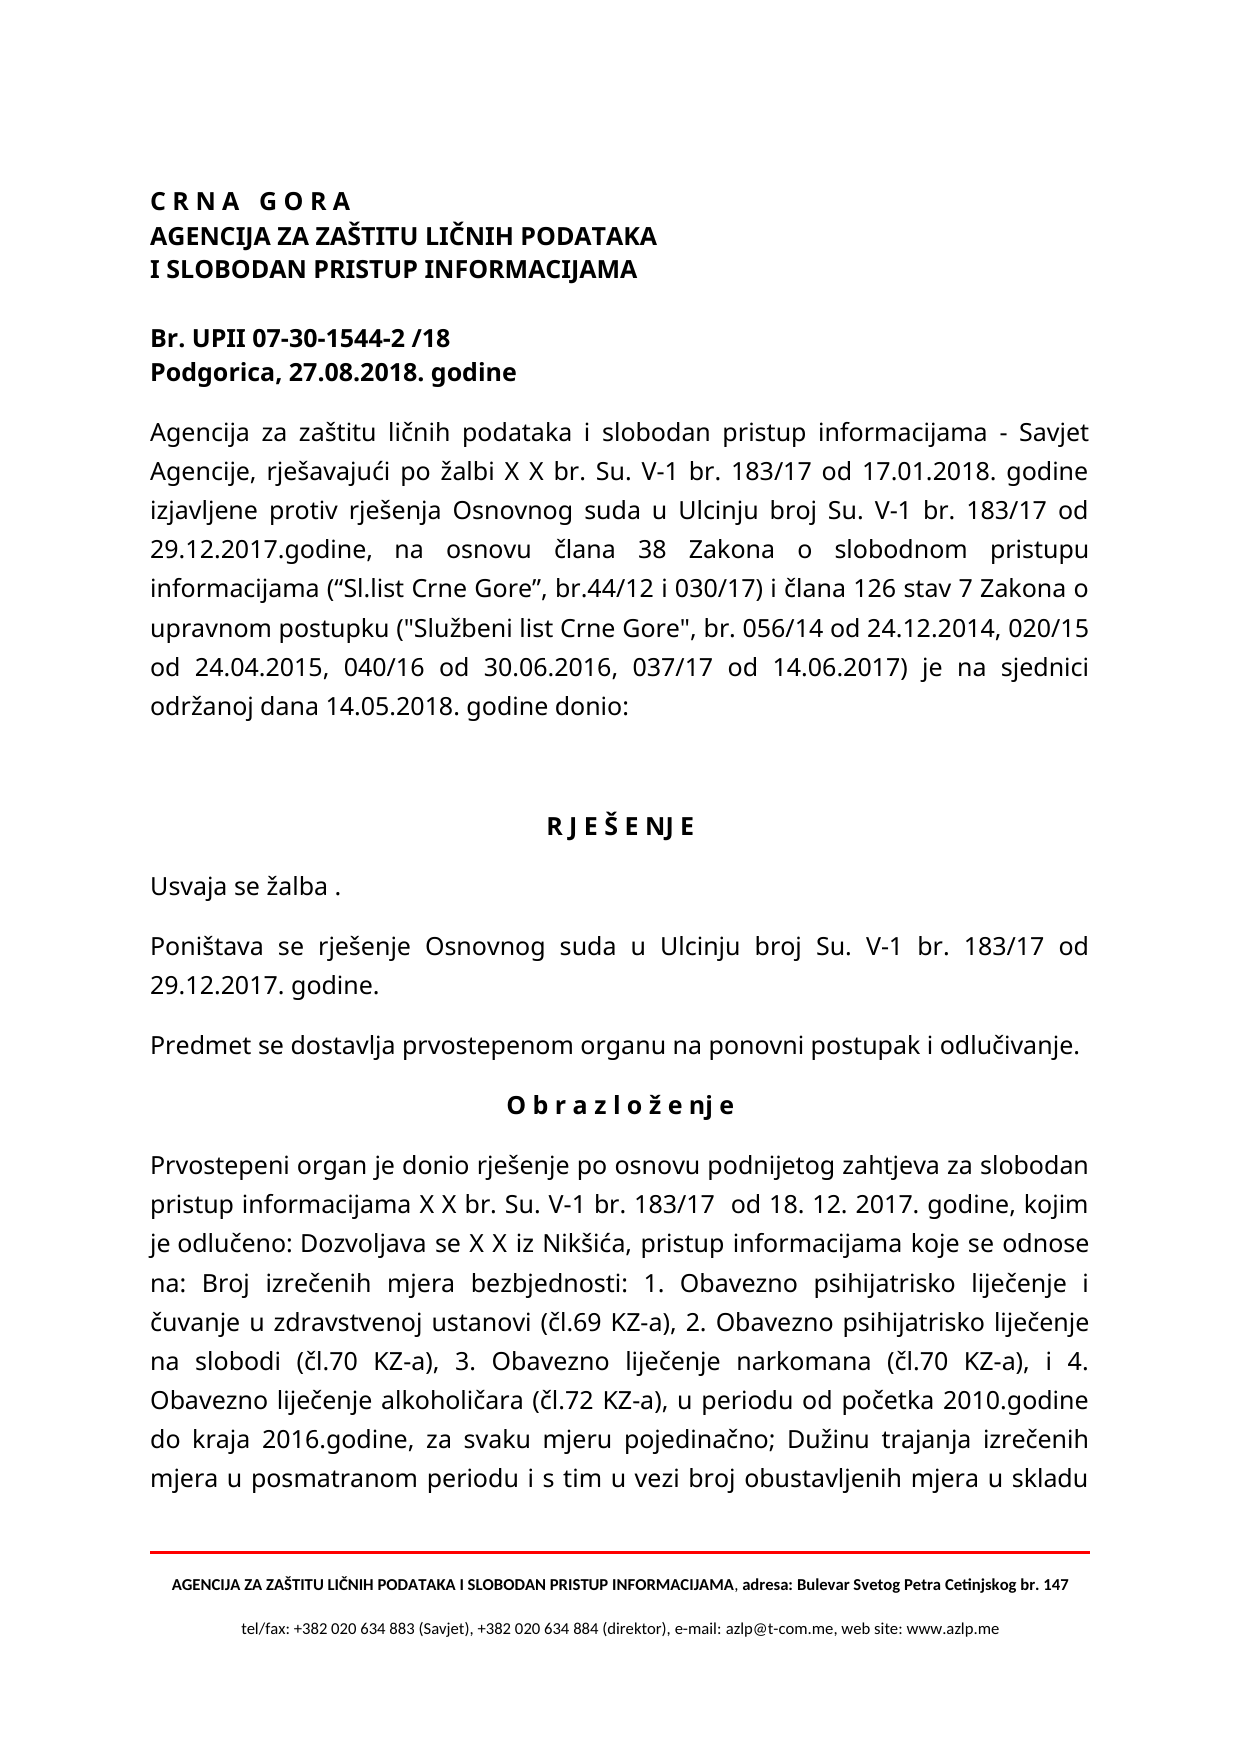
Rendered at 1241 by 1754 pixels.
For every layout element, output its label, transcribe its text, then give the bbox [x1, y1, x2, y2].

text Agencija za zaštitu ličnih podataka i slobodan pristup informacijama - Savjet Agencije, rješavajući po žalbi X X br. Su. V-1 br. 183/17 od 17.01.2018. godine izjavljene protiv rješenja Osnovnog suda u Ulcinju broj Su. V-1 br. 183/17 od 29.12.2017.godine, na osnovu člana 38 Zakona o slobodnom pristupu informacijama (“Sl.list Crne Gore”, br.44/12 i 030/17) i člana 126 stav 7 Zakona o upravnom postupku ("Službeni list Crne Gore", br. 056/14 od 24.12.2014, 020/15 od 24.04.2015, 040/16 od 30.06.2016, 037/17 od 14.06.2017) je na sjednici održanoj dana 14.05.2018. godine donio: [150, 414, 1090, 723]
text Podgorica, 27.08.2018. godine [150, 354, 1090, 388]
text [150, 1148, 1090, 1495]
text Poništava se rješenje Osnovnog suda u Ulcinju broj Su. V-1 br. 183/17 od 29.12.2017. godine. [150, 928, 1090, 1002]
text O b r a z l o ž e nj e [150, 1088, 1090, 1122]
text R J E Š E NJ E [150, 808, 1090, 843]
text Predmet se dostavlja prvostepenom organu na ponovni postupak i odlučivanje. [150, 1028, 1090, 1062]
text C R N A G O R A [150, 184, 1090, 218]
text Usvaja se žalba . [150, 868, 1090, 903]
text AGENCIJA ZA ZAŠTITU LIČNIH PODATAKA [150, 218, 1090, 252]
text I SLOBODAN PRISTUP INFORMACIJAMA [150, 252, 1090, 286]
text Br. UPII 07-30-1544-2 /18 [150, 320, 1090, 354]
